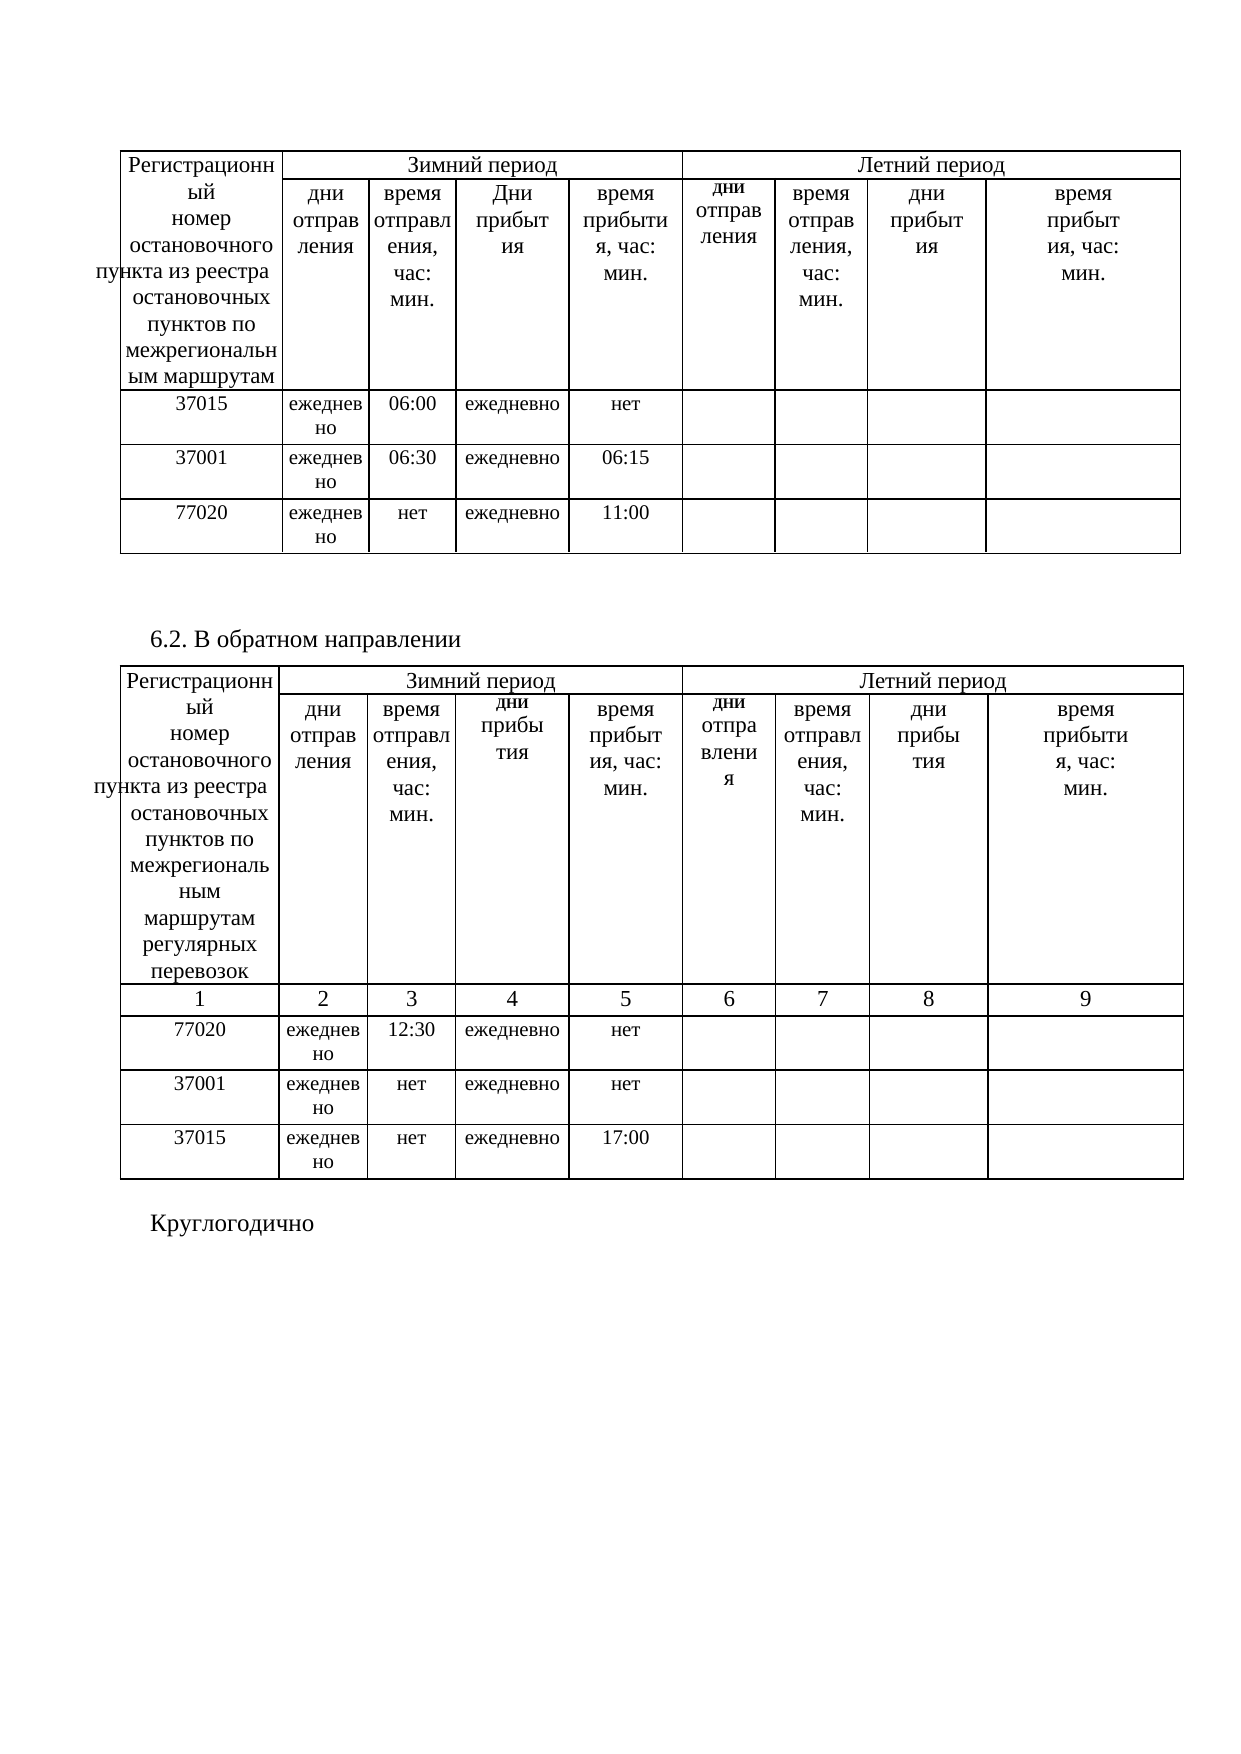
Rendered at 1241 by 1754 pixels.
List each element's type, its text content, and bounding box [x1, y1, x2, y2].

table_cell время прибыт ия, час: мин. [570, 695, 682, 983]
table_cell [683, 500, 774, 552]
table_cell нет [370, 500, 455, 552]
table_cell дни прибыт ия [868, 180, 985, 389]
table_header Летний период [683, 667, 1183, 693]
table_cell [776, 445, 867, 498]
table_cell ежедневно [456, 1071, 568, 1124]
table_cell [870, 1125, 987, 1178]
table_cell 3 [368, 985, 455, 1015]
table_cell нет [570, 1017, 682, 1069]
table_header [121, 152, 282, 389]
text Круглогодично [150, 1208, 1090, 1237]
table_cell 06:00 [370, 391, 455, 444]
table_cell [776, 1017, 869, 1069]
table_cell 37015 [121, 1125, 278, 1178]
table_cell 9 [989, 985, 1183, 1015]
table_cell нет [368, 1071, 455, 1124]
table_cell ДНИ отпра влени я [683, 695, 775, 983]
table_cell 06:15 [570, 445, 682, 498]
table_cell ежедневно [457, 445, 568, 498]
table_cell нет [570, 1071, 682, 1124]
table_cell ДНИ отправ ления [683, 180, 774, 389]
table_cell [776, 1125, 869, 1178]
table_cell 8 [870, 985, 987, 1015]
table_cell ежедневно [457, 500, 568, 552]
table_cell время прибыти я, час: мин. [570, 180, 682, 389]
table_cell ежедневно [283, 391, 368, 444]
table_cell [776, 1071, 869, 1124]
table_header Зимний период [280, 667, 682, 693]
table_cell нет [368, 1125, 455, 1178]
table_cell 4 [456, 985, 568, 1015]
table_cell 12:30 [368, 1017, 455, 1069]
table_cell 37001 [121, 1071, 278, 1124]
table_cell время отправ ления, час: мин. [776, 180, 867, 389]
table_cell ежедневно [457, 391, 568, 444]
table_cell [776, 500, 867, 552]
table_cell Дни прибыт ия [457, 180, 568, 389]
table_cell время прибыти я, час: мин. [989, 695, 1183, 983]
table_cell 77020 [121, 1017, 278, 1069]
table_cell [868, 500, 985, 552]
table_cell ежедневно [456, 1125, 568, 1178]
table_cell 5 [570, 985, 682, 1015]
table_cell время прибыт ия, час: мин. [987, 180, 1180, 389]
table_cell [989, 1071, 1183, 1124]
table_cell ежедневно [280, 1071, 367, 1124]
table_cell нет [570, 391, 682, 444]
text 6.2. В обратном направлении [150, 624, 1090, 653]
table_cell время отправл ения, час: мин. [370, 180, 455, 389]
table_header Зимний период [283, 152, 682, 178]
table_cell [683, 1017, 775, 1069]
table_cell [870, 1071, 987, 1124]
table_cell 06:30 [370, 445, 455, 498]
table_cell [683, 445, 774, 498]
table_cell 17:00 [570, 1125, 682, 1178]
table_cell 37001 [121, 445, 282, 498]
table_cell [989, 1125, 1183, 1178]
table_cell [683, 391, 774, 444]
table_cell 11:00 [570, 500, 682, 552]
table_cell [868, 445, 985, 498]
table_cell [683, 1125, 775, 1178]
table_cell [683, 1071, 775, 1124]
table_cell [868, 391, 985, 444]
table_cell дни прибы тия [870, 695, 987, 983]
table_cell 7 [776, 985, 869, 1015]
table_cell [989, 1017, 1183, 1069]
table_cell ежедневно [283, 445, 368, 498]
table_cell время отправл ения, час: мин. [368, 695, 455, 983]
table_cell 6 [683, 985, 775, 1015]
table_cell 1 [121, 985, 278, 1015]
table_cell [987, 391, 1180, 444]
table_cell ДНИ прибы тия [456, 695, 568, 983]
table_cell время отправл ения, час: мин. [776, 695, 869, 983]
table_cell [870, 1017, 987, 1069]
table_cell ежедневно [280, 1017, 367, 1069]
table_cell ежедневно [456, 1017, 568, 1069]
table_header Летний период [683, 152, 1180, 178]
table_cell дни отправ ления [280, 695, 367, 983]
table_cell дни отправ ления [283, 180, 368, 389]
table_cell 2 [280, 985, 367, 1015]
table_cell ежедневно [280, 1125, 367, 1178]
table_cell ежедневно [283, 500, 368, 552]
table_cell [776, 391, 867, 444]
table_cell 37015 [121, 391, 282, 444]
table_cell [987, 500, 1180, 552]
table_cell 77020 [121, 500, 282, 552]
table_header Регистрационный номер остановочного пункта из реестра остановочных пунктов по межрегиональным маршрутам регулярных перевозок [121, 667, 278, 983]
table_cell [987, 445, 1180, 498]
